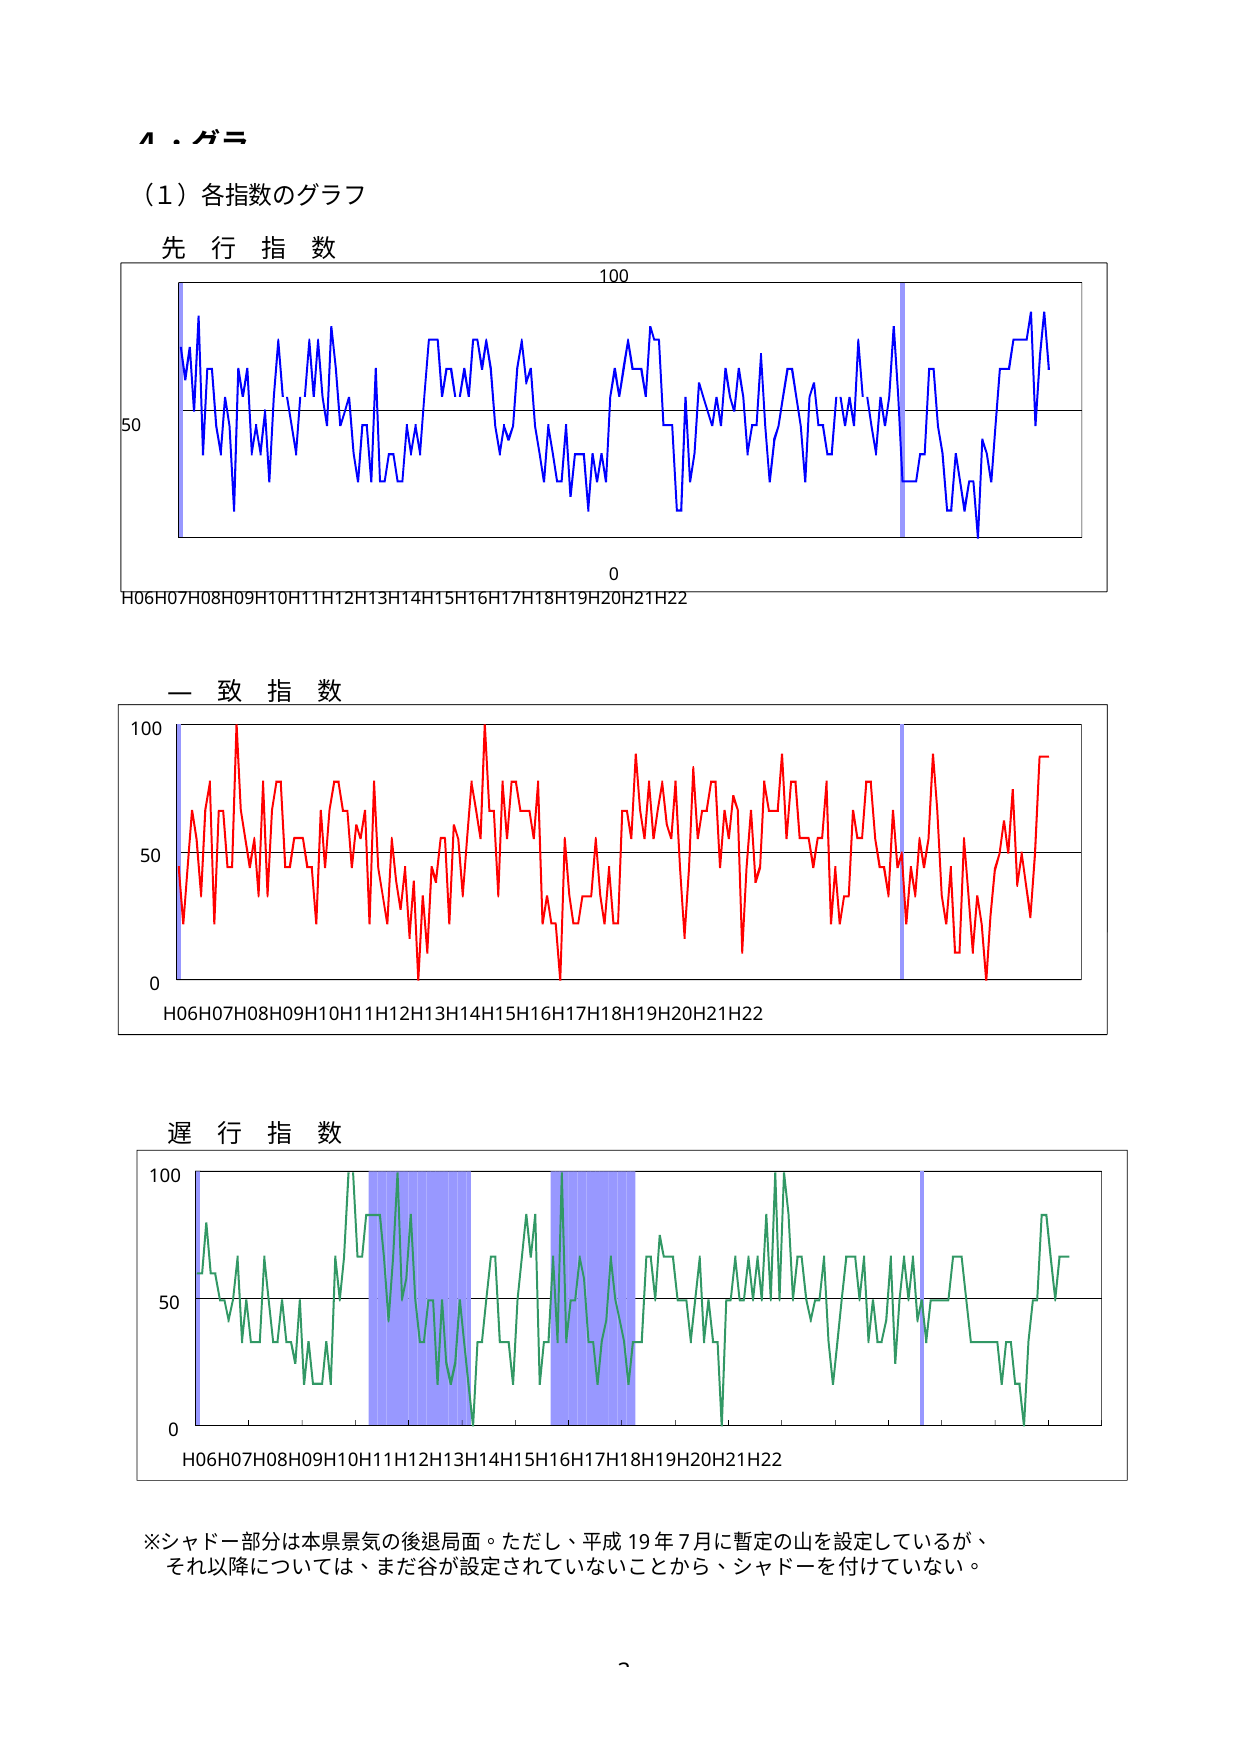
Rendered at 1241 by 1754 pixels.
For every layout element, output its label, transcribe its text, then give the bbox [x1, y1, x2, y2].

subtitle （１）各指数のグラフ先 行 指 数 [123, 178, 373, 265]
text ※シャドー部分は本県景気の後退局面。ただし、平成19年7月に暫定の山を設定しているが、 それ以降については、まだ谷が設定されていないことから、シャドーを付けていない。 [144, 1529, 1015, 1581]
text 遅 行 指 数 [167, 1116, 1153, 1150]
text — 致 指 数 [106, 673, 403, 707]
